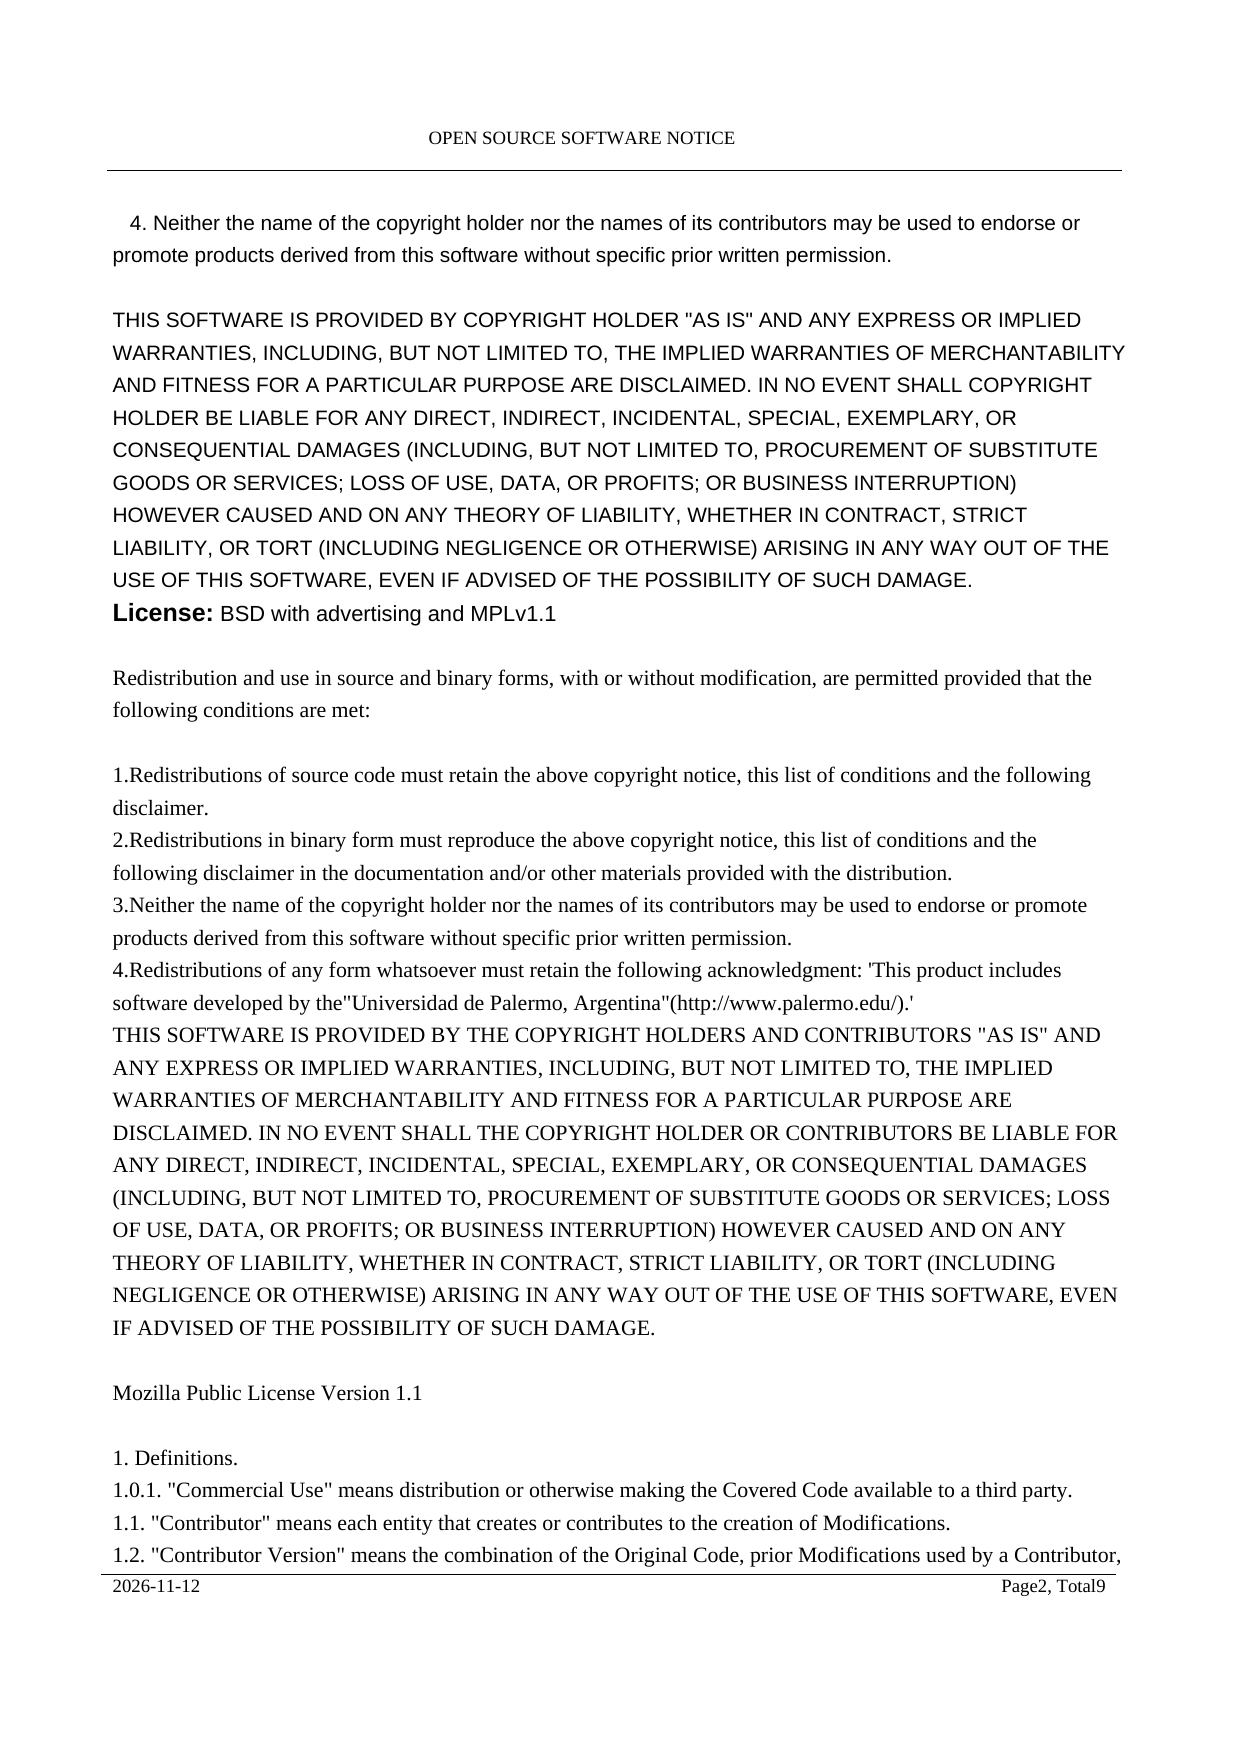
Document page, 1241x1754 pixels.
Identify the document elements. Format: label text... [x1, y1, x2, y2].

text THIS SOFTWARE IS PROVIDED BY COPYRIGHT HOLDER "AS IS" AND ANY EXPRESS OR IMPLIED WARRANTIES, INCLUDING, BUT NOT LIMITED TO, THE IMPLIED WARRANTIES OF MERCHANTABILITY AND FITNESS FOR A PARTICULAR PURPOSE ARE DISCLAIMED. IN NO EVENT SHALL COPYRIGHT HOLDER BE LIABLE FOR ANY DIRECT, INDIRECT, INCIDENTAL, SPECIAL, EXEMPLARY, OR CONSEQUENTIAL DAMAGES (INCLUDING, BUT NOT LIMITED TO, PROCUREMENT OF SUBSTITUTE GOODS OR SERVICES; LOSS OF USE, DATA, OR PROFITS; OR BUSINESS INTERRUPTION) HOWEVER CAUSED AND ON ANY THEORY OF LIABILITY, WHETHER IN CONTRACT, STRICT LIABILITY, OR TORT (INCLUDING NEGLIGENCE OR OTHERWISE) ARISING IN ANY WAY OUT OF THE USE OF THIS SOFTWARE, EVEN IF ADVISED OF THE POSSIBILITY OF SUCH DAMAGE. [112, 304, 1128, 596]
text 4. Neither the name of the copyright holder nor the names of its contributors may be used to endorse or promote products derived from this software without specific prior written permission. [112, 206, 1128, 271]
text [112, 596, 1128, 1571]
